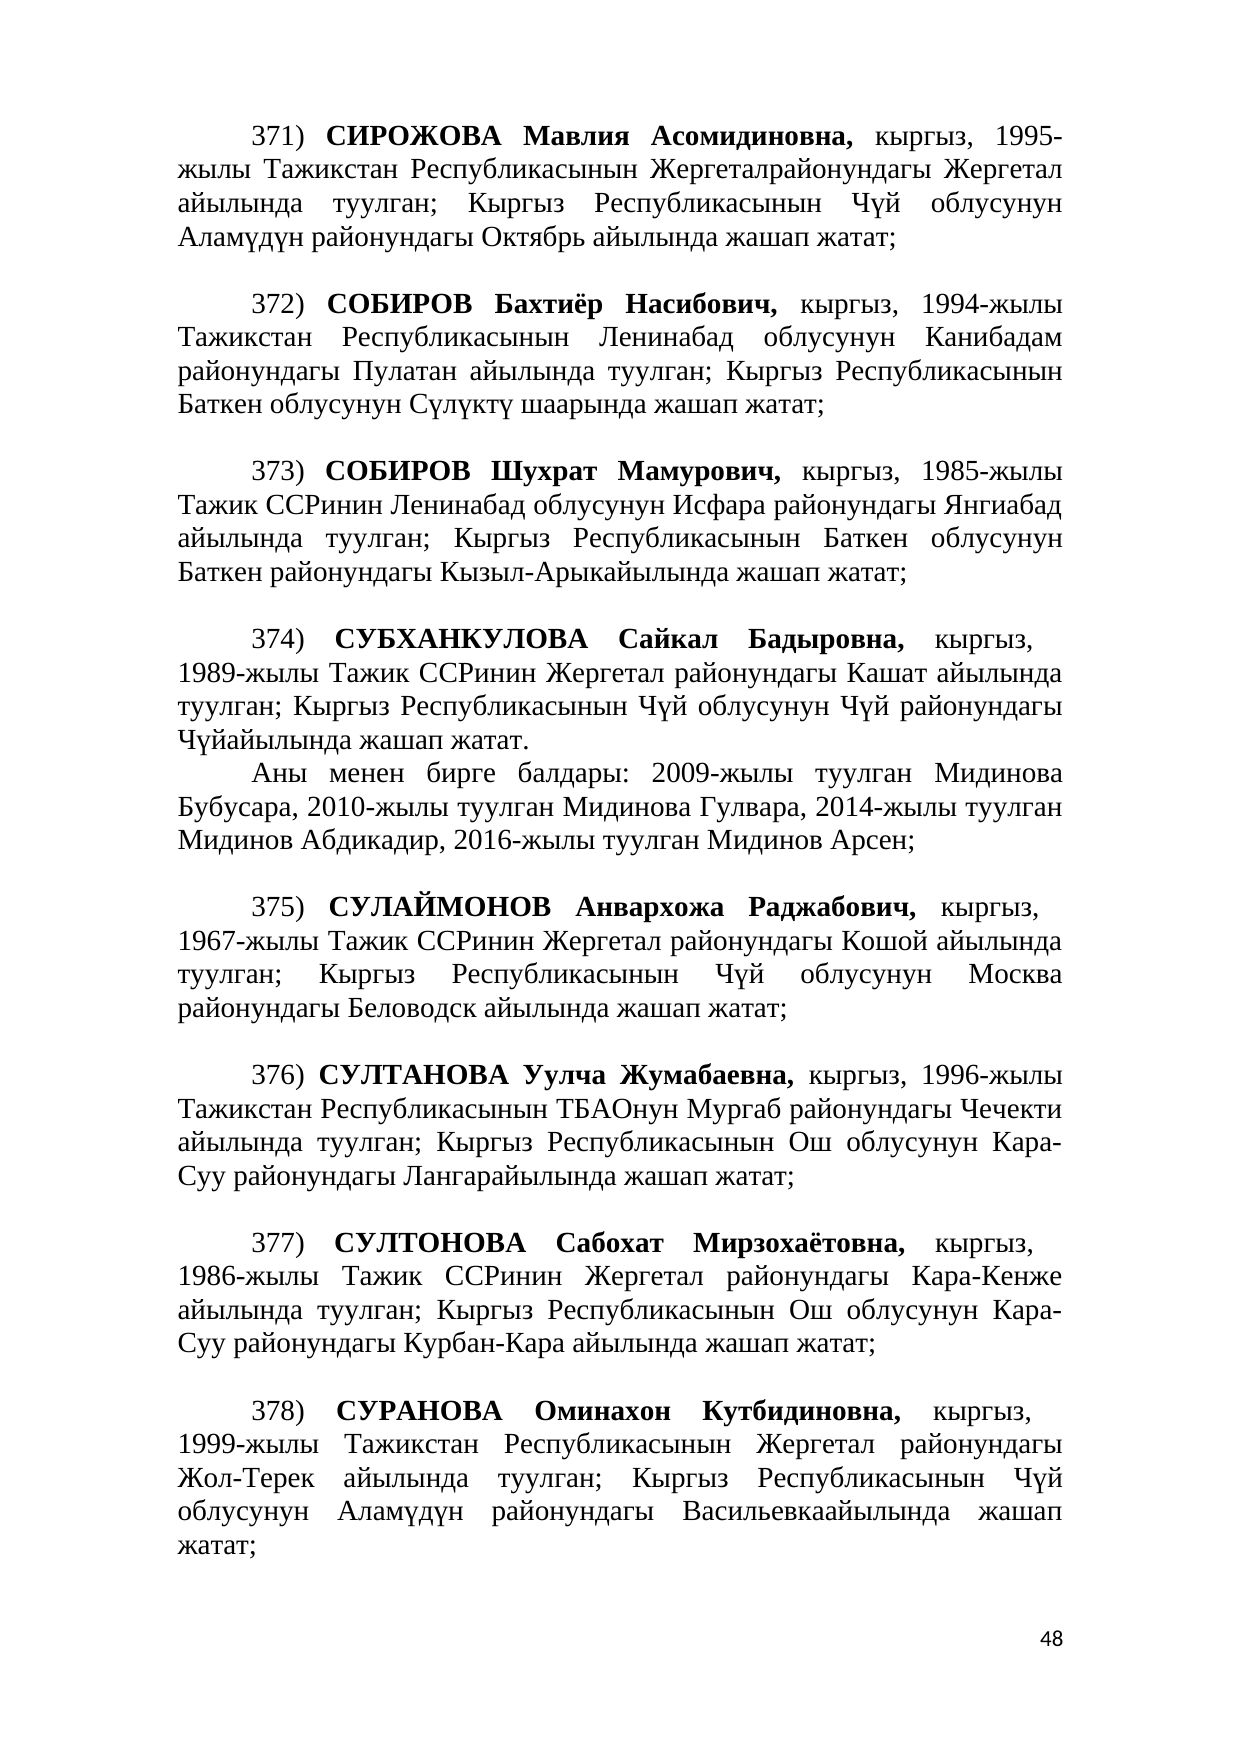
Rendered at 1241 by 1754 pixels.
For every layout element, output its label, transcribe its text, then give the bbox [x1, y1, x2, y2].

text 377) СУЛТОНОВА Сабохат Мирзохаётовна, кыргыз, 1986-жылы Тажик ССРинин Жергетал районундагы Кара-Кенже айылында туулган; Кыргыз Республикасынын Ош облусунун Кара-Суу районундагы Курбан-Кара айылында жашап жатат; [177, 1225, 1063, 1359]
text Аны менен бирге балдары: 2009-жылы туулган Мидинова Бубусара, 2010-жылы туулган Мидинова Гулвара, 2014-жылы туулган Мидинов Абдикадир, 2016-жылы туулган Мидинов Арсен; [177, 755, 1063, 856]
text 376) СУЛТАНОВА Уулча Жумабаевна, кыргыз, 1996-жылы Тажикстан Республикасынын ТБАОнун Мургаб районундагы Чечекти айылында туулган; Кыргыз Республикасынын Ош облусунун Кара-Суу районундагы Лангарайылында жашап жатат; [177, 1057, 1063, 1191]
text 373) СОБИРОВ Шухрат Мамурович, кыргыз, 1985-жылы Тажик ССРинин Ленинабад облусунун Исфара районундагы Янгиабад айылында туулган; Кыргыз Республикасынын Баткен облусунун Баткен районундагы Кызыл-Арыкайылында жашап жатат; [177, 453, 1063, 588]
text 375) СУЛАЙМОНОВ Анвархожа Раджабович, кыргыз, 1967-жылы Тажик ССРинин Жергетал районундагы Кошой айылында туулган; Кыргыз Республикасынын Чүй облусунун Москва районундагы Беловодск айылында жашап жатат; [177, 889, 1063, 1024]
text 374) СУБХАНКУЛОВА Сайкал Бадыровна, кыргыз, 1989-жылы Тажик ССРинин Жергетал районундагы Кашат айылында туулган; Кыргыз Республикасынын Чүй облусунун Чүй районундагы Чүйайылында жашап жатат. [177, 621, 1063, 755]
text 372) СОБИРОВ Бахтиёр Насибович, кыргыз, 1994-жылы Тажикстан Республикасынын Ленинабад облусунун Канибадам районундагы Пулатан айылында туулган; Кыргыз Республикасынын Баткен облусунун Сүлүктү шаарында жашап жатат; [177, 286, 1063, 420]
text 371) СИРОЖОВА Мавлия Асомидиновна, кыргыз, 1995-жылы Тажикстан Республикасынын Жергеталрайонундагы Жергетал айылында туулган; Кыргыз Республикасынын Чүй облусунун Аламүдүн районундагы Октябрь айылында жашап жатат; [177, 118, 1063, 252]
text 378) СУРАНОВА Оминахон Кутбидиновна, кыргыз, 1999-жылы Тажикстан Республикасынын Жергетал районундагы Жол-Терек айылында туулган; Кыргыз Республикасынын Чүй облусунун Аламүдүн районундагы Васильевкаайылында жашап жатат; [177, 1393, 1063, 1560]
